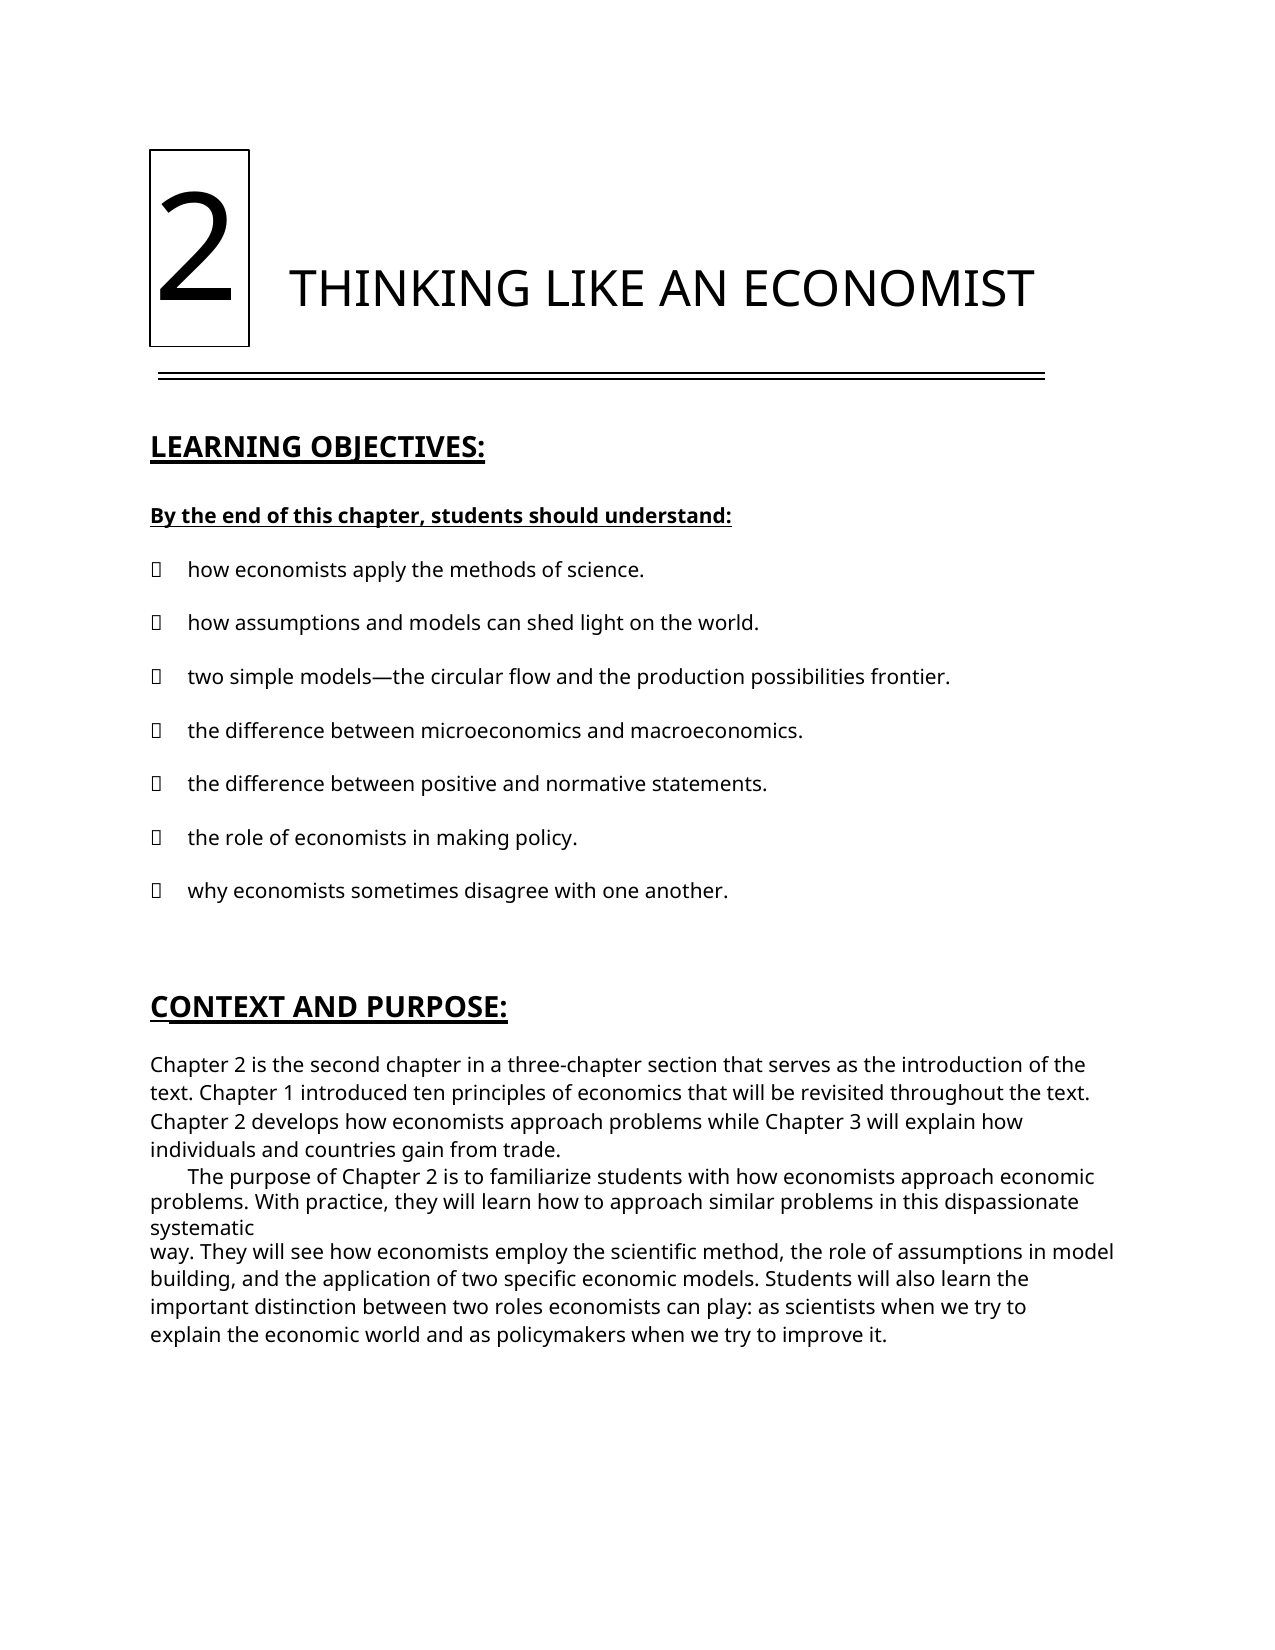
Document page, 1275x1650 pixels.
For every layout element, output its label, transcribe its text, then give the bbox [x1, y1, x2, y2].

list two simple models—the circular flow and the production possibilities frontier. [150, 662, 1137, 691]
subtitle CONTEXT AND PURPOSE: [150, 986, 1137, 1026]
text The purpose of Chapter 2 is to familiarize students with how economists approach economic problems. With practice, they will learn how to approach similar problems in this dispassionate systematic [150, 1164, 1122, 1240]
list the difference between microeconomics and macroeconomics. [150, 716, 1137, 744]
subtitle By the end of this chapter, students should understand: [150, 501, 1137, 530]
subtitle LEARNING OBJECTIVES: [150, 426, 1137, 466]
list how economists apply the methods of science. [150, 555, 1137, 583]
list why economists sometimes disagree with one another. [150, 877, 1137, 905]
list how assumptions and models can shed light on the world. [150, 608, 1137, 637]
text 2 THINKING LIKE AN ECONOMIST [154, 173, 1137, 339]
text building, and the application of two specific economic models. Students will also learn the important distinction between two roles economists can play: as scientists when we try to explain the economic world and as policymakers when we try to improve it. [150, 1264, 1080, 1349]
list the role of economists in making policy. [150, 823, 1137, 852]
text Chapter 2 is the second chapter in a three-chapter section that serves as the introduction of the text. Chapter 1 introduced ten principles of economics that will be revisited throughout the text. Chapter 2 develops how economists approach problems while Chapter 3 will explain how individuals and countries gain from trade. [150, 1050, 1103, 1164]
list the difference between positive and normative statements. [150, 769, 1137, 798]
text way. They will see how economists employ the scientific method, the role of assumptions in model [150, 1240, 1137, 1264]
